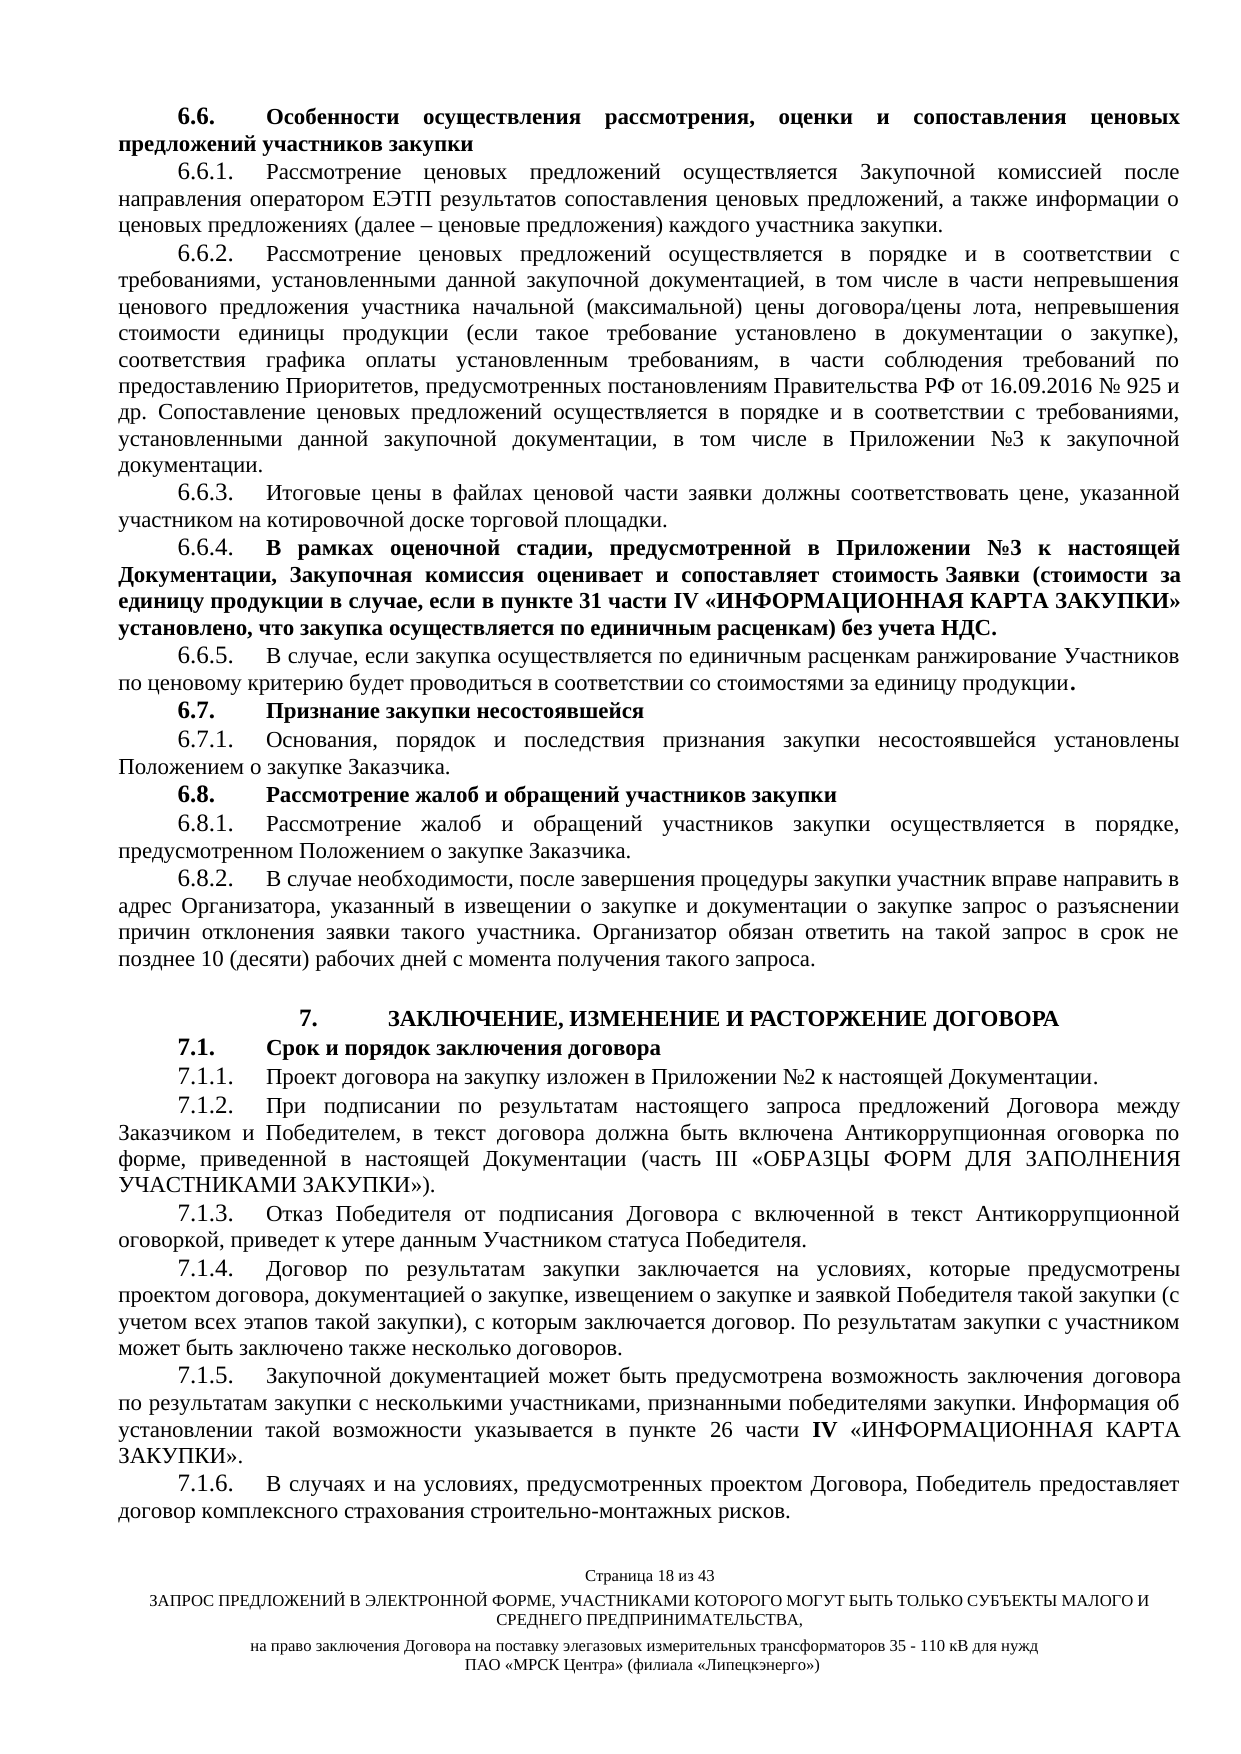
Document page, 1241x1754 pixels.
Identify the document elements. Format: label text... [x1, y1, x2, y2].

subtitle Договор по результатам закупки заключается на условиях, которые предусмотрены проектом договора, документацией о закупке, извещением о закупке и заявкой Победителя такой закупки (с учетом всех этапов такой закупки), с которым заключается договор. По результатам закупки с участником может быть заключено также несколько договоров. [118, 1253, 1181, 1361]
subtitle Особенности осуществления рассмотрения, оценки и сопоставления ценовых предложений участников закупки [118, 101, 1181, 156]
subtitle Рассмотрение жалоб и обращений участников закупки осуществляется в порядке, предусмотренном Положением о закупке Заказчика. [118, 808, 1181, 863]
subtitle Рассмотрение ценовых предложений осуществляется Закупочной комиссией после направления оператором ЕЭТП результатов сопоставления ценовых предложений, а также информации о ценовых предложениях (далее – ценовые предложения) каждого участника закупки. [118, 156, 1181, 238]
subtitle Срок и порядок заключения договора [118, 1032, 1181, 1061]
subtitle В случае, если закупка осуществляется по единичным расценкам ранжирование Участников по ценовому критерию будет проводиться в соответствии со стоимостями за единицу продукции. [118, 640, 1181, 695]
subtitle ЗАКЛЮЧЕНИЕ, ИЗМЕНЕНИЕ И РАСТОРЖЕНИЕ ДОГОВОРА [118, 1003, 1181, 1032]
subtitle В рамках оценочной стадии, предусмотренной в Приложении №3 к настоящей Документации, Закупочная комиссия оценивает и сопоставляет стоимость Заявки (стоимости за единицу продукции в случае, если в пункте 31 части IV «ИНФОРМАЦИОННАЯ КАРТА ЗАКУПКИ» установлено, что закупка осуществляется по единичным расценкам) без учета НДС. [118, 532, 1181, 640]
subtitle Признание закупки несостоявшейся [118, 695, 1181, 724]
subtitle При подписании по результатам настоящего запроса предложений Договора между Заказчиком и Победителем, в текст договора должна быть включена Антикоррупционная оговорка по форме, приведенной в настоящей Документации (часть III «ОБРАЗЦЫ ФОРМ ДЛЯ ЗАПОЛНЕНИЯ УЧАСТНИКАМИ ЗАКУПКИ»). [118, 1090, 1181, 1198]
subtitle Рассмотрение ценовых предложений осуществляется в порядке и в соответствии с требованиями, установленными данной закупочной документацией, в том числе в части непревышения ценового предложения участника начальной (максимальной) цены договора/цены лота, непревышения стоимости единицы продукции (если такое требование установлено в документации о закупке), соответствия графика оплаты установленным требованиям, в части соблюдения требований по предоставлению Приоритетов, предусмотренных постановлениям Правительства РФ от 16.09.2016 № 925 и др. Сопоставление ценовых предложений осуществляется в порядке и в соответствии с требованиями, установленными данной закупочной документации, в том числе в Приложении №3 к закупочной документации. [118, 238, 1181, 477]
subtitle Отказ Победителя от подписания Договора с включенной в текст Антикоррупционной оговоркой, приведет к утере данным Участником статуса Победителя. [118, 1198, 1181, 1253]
subtitle Рассмотрение жалоб и обращений участников закупки [118, 779, 1181, 808]
subtitle Итоговые цены в файлах ценовой части заявки должны соответствовать цене, указанной участником на котировочной доске торговой площадки. [118, 477, 1181, 532]
subtitle В случаях и на условиях, предусмотренных проектом Договора, Победитель предоставляет договор комплексного страхования строительно-монтажных рисков. [118, 1468, 1181, 1523]
subtitle Основания, порядок и последствия признания закупки несостоявшейся установлены Положением о закупке Заказчика. [118, 724, 1181, 779]
subtitle Проект договора на закупку изложен в Приложении №2 к настоящей Документации. [118, 1061, 1181, 1090]
subtitle Закупочной документацией может быть предусмотрена возможность заключения договора по результатам закупки с несколькими участниками, признанными победителями закупки. Информация об установлении такой возможности указывается в пункте 26 части IV «ИНФОРМАЦИОННАЯ КАРТА ЗАКУПКИ». [118, 1361, 1181, 1468]
subtitle В случае необходимости, после завершения процедуры закупки участник вправе направить в адрес Организатора, указанный в извещении о закупке и документации о закупке запрос о разъяснении причин отклонения заявки такого участника. Организатор обязан ответить на такой запрос в срок не позднее 10 (десяти) рабочих дней с момента получения такого запроса. [118, 863, 1181, 971]
